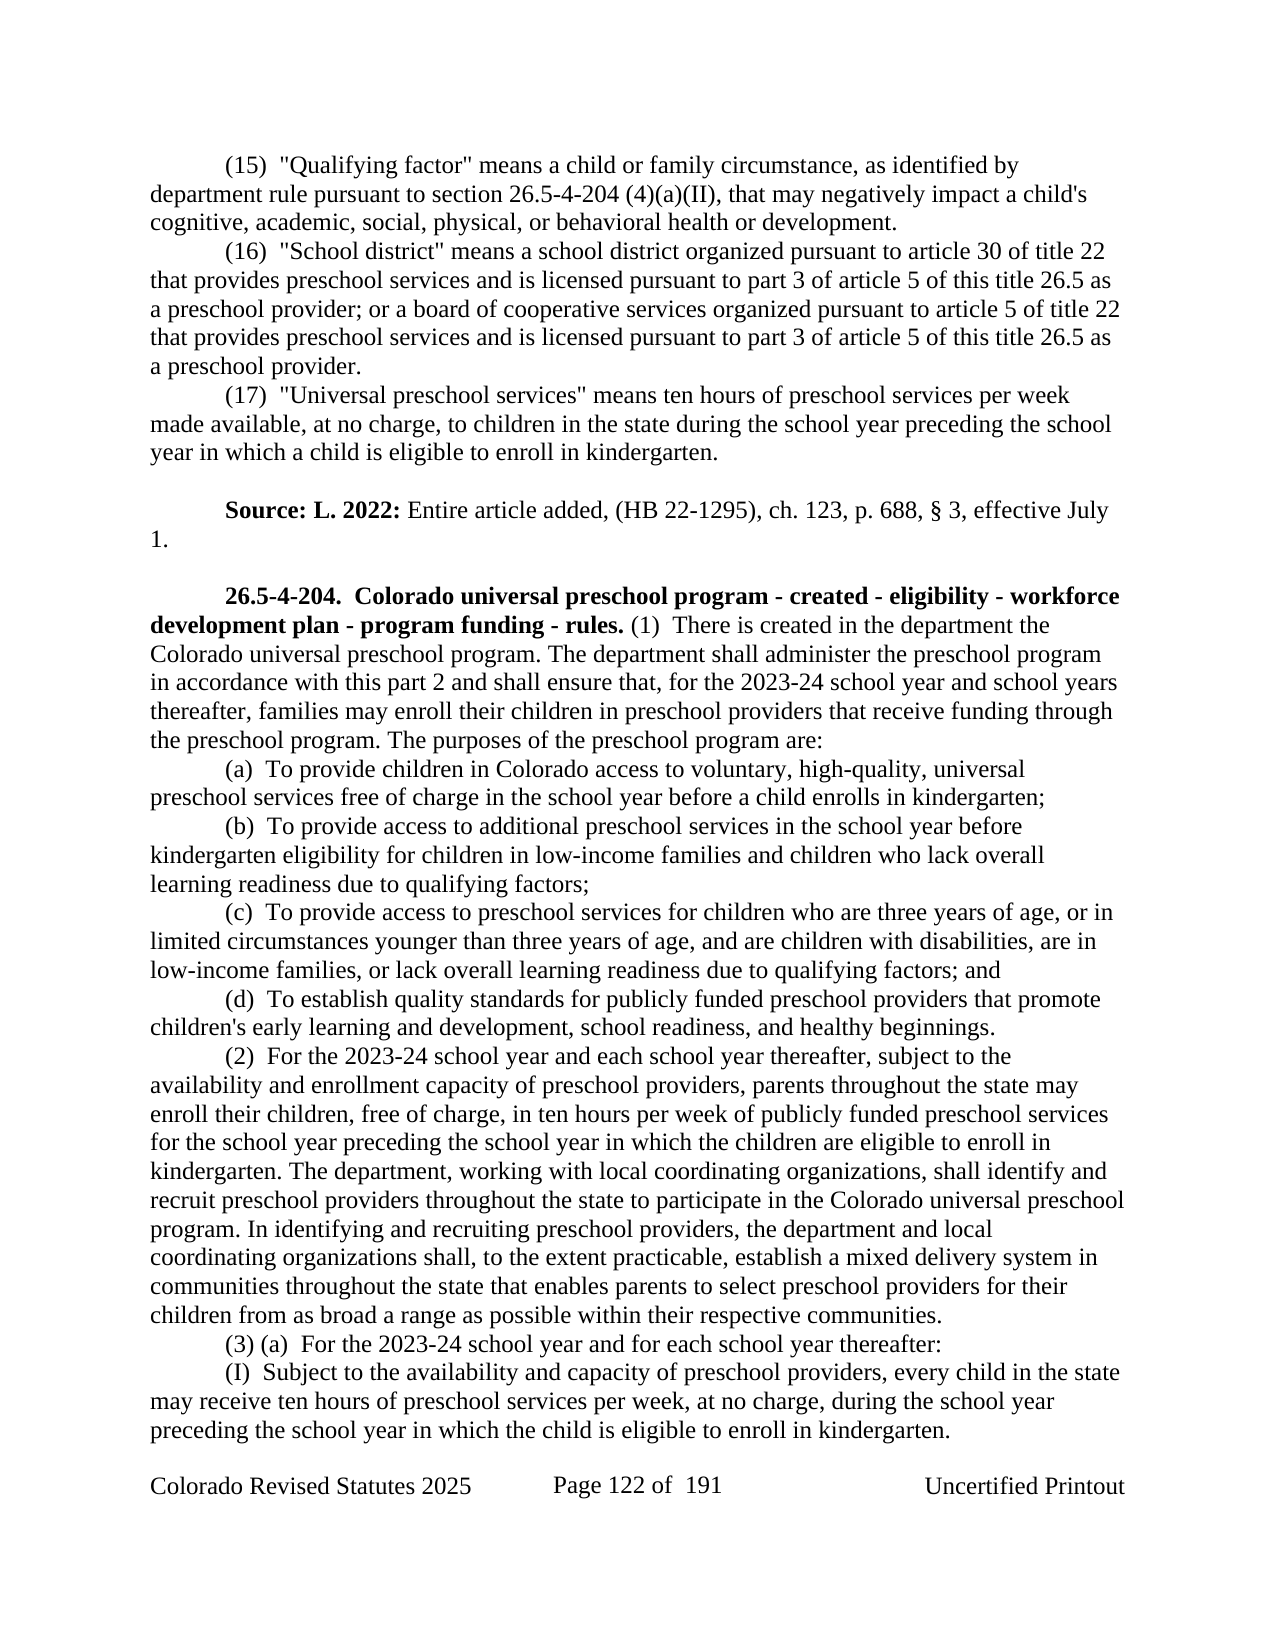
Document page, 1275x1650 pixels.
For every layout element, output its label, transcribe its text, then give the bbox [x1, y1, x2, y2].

text Source: L. 2022: Entire article added, (HB 22-1295), ch. 123, p. 688, § 3, effective July 1. [150, 495, 1125, 552]
text (I) Subject to the availability and capacity of preschool providers, every child in the state may receive ten hours of preschool services per week, at no charge, during the school year preceding the school year in which the child is eligible to enroll in kindergarten. [150, 1357, 1125, 1444]
text (a) To provide children in Colorado access to voluntary, high-quality, universal preschool services free of charge in the school year before a child enrolls in kindergarten; [150, 754, 1125, 811]
text (d) To establish quality standards for publicly funded preschool providers that promote children's early learning and development, school readiness, and healthy beginnings. [150, 984, 1125, 1041]
text (16) "School district" means a school district organized pursuant to article 30 of title 22 that provides preschool services and is licensed pursuant to part 3 of article 5 of this title 26.5 as a preschool provider; or a board of cooperative services organized pursuant to article 5 of title 22 that provides preschool services and is licensed pursuant to part 3 of article 5 of this title 26.5 as a preschool provider. [150, 236, 1125, 380]
text (15) "Qualifying factor" means a child or family circumstance, as identified by department rule pursuant to section 26.5-4-204 (4)(a)(II), that may negatively impact a child's cognitive, academic, social, physical, or behavioral health or development. [150, 150, 1125, 236]
text (2) For the 2023-24 school year and each school year thereafter, subject to the availability and enrollment capacity of preschool providers, parents throughout the state may enroll their children, free of charge, in ten hours per week of publicly funded preschool services for the school year preceding the school year in which the children are eligible to enroll in kindergarten. The department, working with local coordinating organizations, shall identify and recruit preschool providers throughout the state to participate in the Colorado universal preschool program. In identifying and recruiting preschool providers, the department and local coordinating organizations shall, to the extent practicable, establish a mixed delivery system in communities throughout the state that enables parents to select preschool providers for their children from as broad a range as possible within their respective communities. [150, 1041, 1125, 1329]
text 26.5-4-204. Colorado universal preschool program - created - eligibility - workforce development plan - program funding - rules. (1) There is created in the department the Colorado universal preschool program. The department shall administer the preschool program in accordance with this part 2 and shall ensure that, for the 2023-24 school year and school years thereafter, families may enroll their children in preschool providers that receive funding through the preschool program. The purposes of the preschool program are: [150, 581, 1125, 754]
text (c) To provide access to preschool services for children who are three years of age, or in limited circumstances younger than three years of age, and are children with disabilities, are in low-income families, or lack overall learning readiness due to qualifying factors; and [150, 897, 1125, 984]
text (17) "Universal preschool services" means ten hours of preschool services per week made available, at no charge, to children in the state during the school year preceding the school year in which a child is eligible to enroll in kindergarten. [150, 380, 1125, 466]
text (b) To provide access to additional preschool services in the school year before kindergarten eligibility for children in low-income families and children who lack overall learning readiness due to qualifying factors; [150, 811, 1125, 897]
text (3) (a) For the 2023-24 school year and for each school year thereafter: [150, 1329, 1125, 1357]
